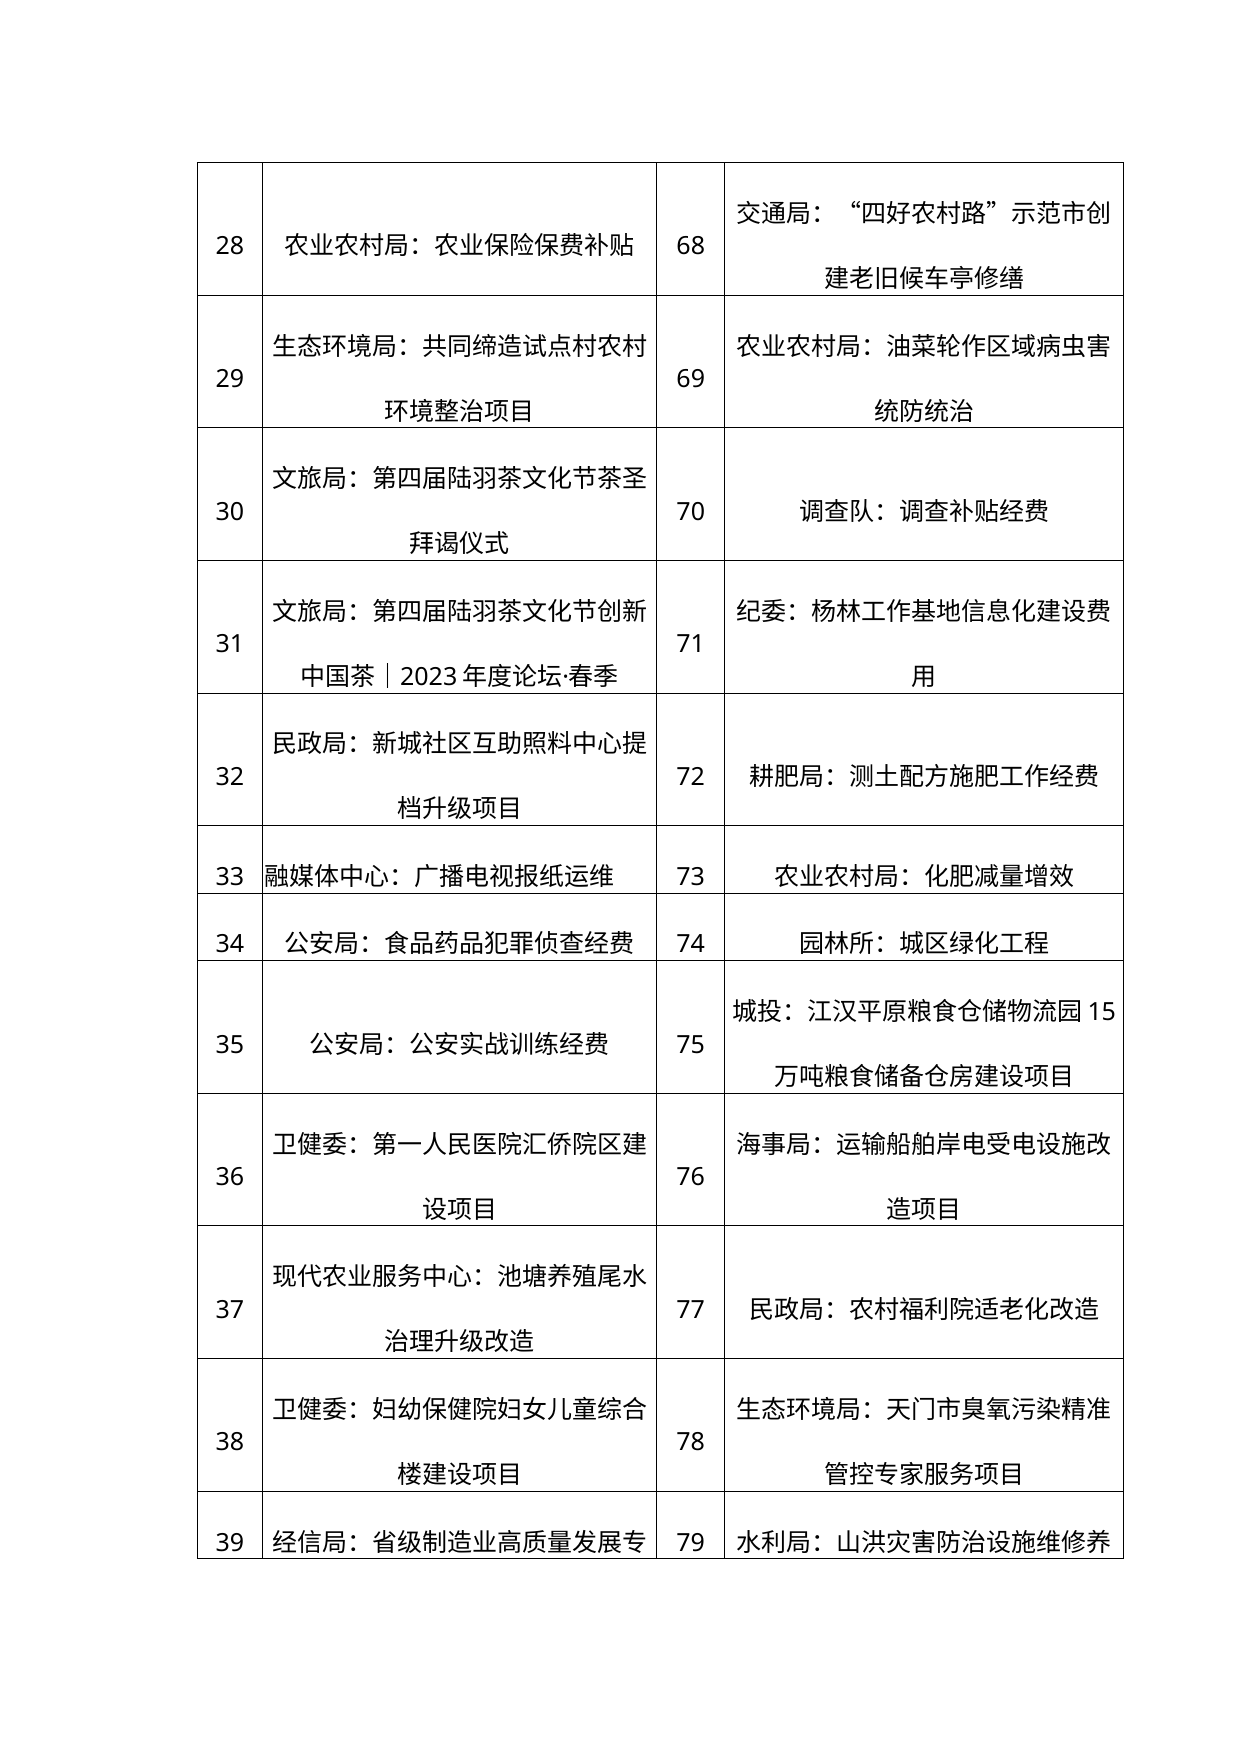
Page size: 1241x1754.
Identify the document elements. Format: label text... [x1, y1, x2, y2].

table_cell 卫健委：第一人民医院汇侨院区建设项目 [263, 1094, 656, 1225]
table_cell 生态环境局：天门市臭氧污染精准管控专家服务项目 [725, 1359, 1123, 1491]
table_cell 72 [657, 694, 724, 825]
table_cell 33 [198, 826, 262, 893]
table_cell 36 [198, 1094, 262, 1225]
table_cell 76 [657, 1094, 724, 1225]
table_cell 文旅局：第四届陆羽茶文化节创新中国茶｜2023年度论坛·春季 [263, 561, 656, 692]
table_cell 69 [657, 296, 724, 427]
table_cell 39 [198, 1492, 262, 1558]
table_cell 海事局：运输船舶岸电受电设施改造项目 [725, 1094, 1123, 1225]
table_cell 68 [657, 163, 724, 294]
table_cell 公安局：食品药品犯罪侦查经费 [263, 894, 656, 960]
table_cell 29 [198, 296, 262, 427]
table_cell 31 [198, 561, 262, 692]
table_cell 78 [657, 1359, 724, 1491]
table_cell 74 [657, 894, 724, 960]
table_cell 35 [198, 961, 262, 1093]
table_cell 纪委：杨林工作基地信息化建设费用 [725, 561, 1123, 692]
table_cell 民政局：农村福利院适老化改造 [725, 1226, 1123, 1358]
table_cell 75 [657, 961, 724, 1093]
table_cell 37 [198, 1226, 262, 1358]
table_cell 73 [657, 826, 724, 893]
table_cell 71 [657, 561, 724, 692]
table_cell 现代农业服务中心：池塘养殖尾水治理升级改造 [263, 1226, 656, 1358]
table_cell 民政局：新城社区互助照料中心提档升级项目 [263, 694, 656, 825]
table_cell 经信局：省级制造业高质量发展专项资金 [263, 1492, 656, 1558]
table_cell 79 [657, 1492, 724, 1558]
table_cell 融媒体中心：广播电视报纸运维 [263, 826, 656, 893]
table_cell 34 [198, 894, 262, 960]
table_cell 70 [657, 428, 724, 560]
table_cell 38 [198, 1359, 262, 1491]
table_cell 调查队：调查补贴经费 [725, 428, 1123, 560]
table_cell 耕肥局：测土配方施肥工作经费 [725, 694, 1123, 825]
table_cell 30 [198, 428, 262, 560]
table_cell 32 [198, 694, 262, 825]
table_cell 生态环境局：共同缔造试点村农村环境整治项目 [263, 296, 656, 427]
table_cell 农业农村局：油菜轮作区域病虫害统防统治 [725, 296, 1123, 427]
table_cell 交通局：“四好农村路”示范市创建老旧候车亭修缮 [725, 163, 1123, 294]
table_cell 77 [657, 1226, 724, 1358]
table_cell 文旅局：第四届陆羽茶文化节茶圣拜谒仪式 [263, 428, 656, 560]
table_cell 水利局：山洪灾害防治设施维修养护 [725, 1492, 1123, 1558]
table_cell 城投：江汉平原粮食仓储物流园15万吨粮食储备仓房建设项目 [725, 961, 1123, 1093]
table_cell 农业农村局：农业保险保费补贴 [263, 163, 656, 294]
table_cell 公安局：公安实战训练经费 [263, 961, 656, 1093]
table_cell 卫健委：妇幼保健院妇女儿童综合楼建设项目 [263, 1359, 656, 1491]
table_cell 园林所：城区绿化工程 [725, 894, 1123, 960]
table_cell 农业农村局：化肥减量增效 [725, 826, 1123, 893]
table_cell 28 [198, 163, 262, 294]
